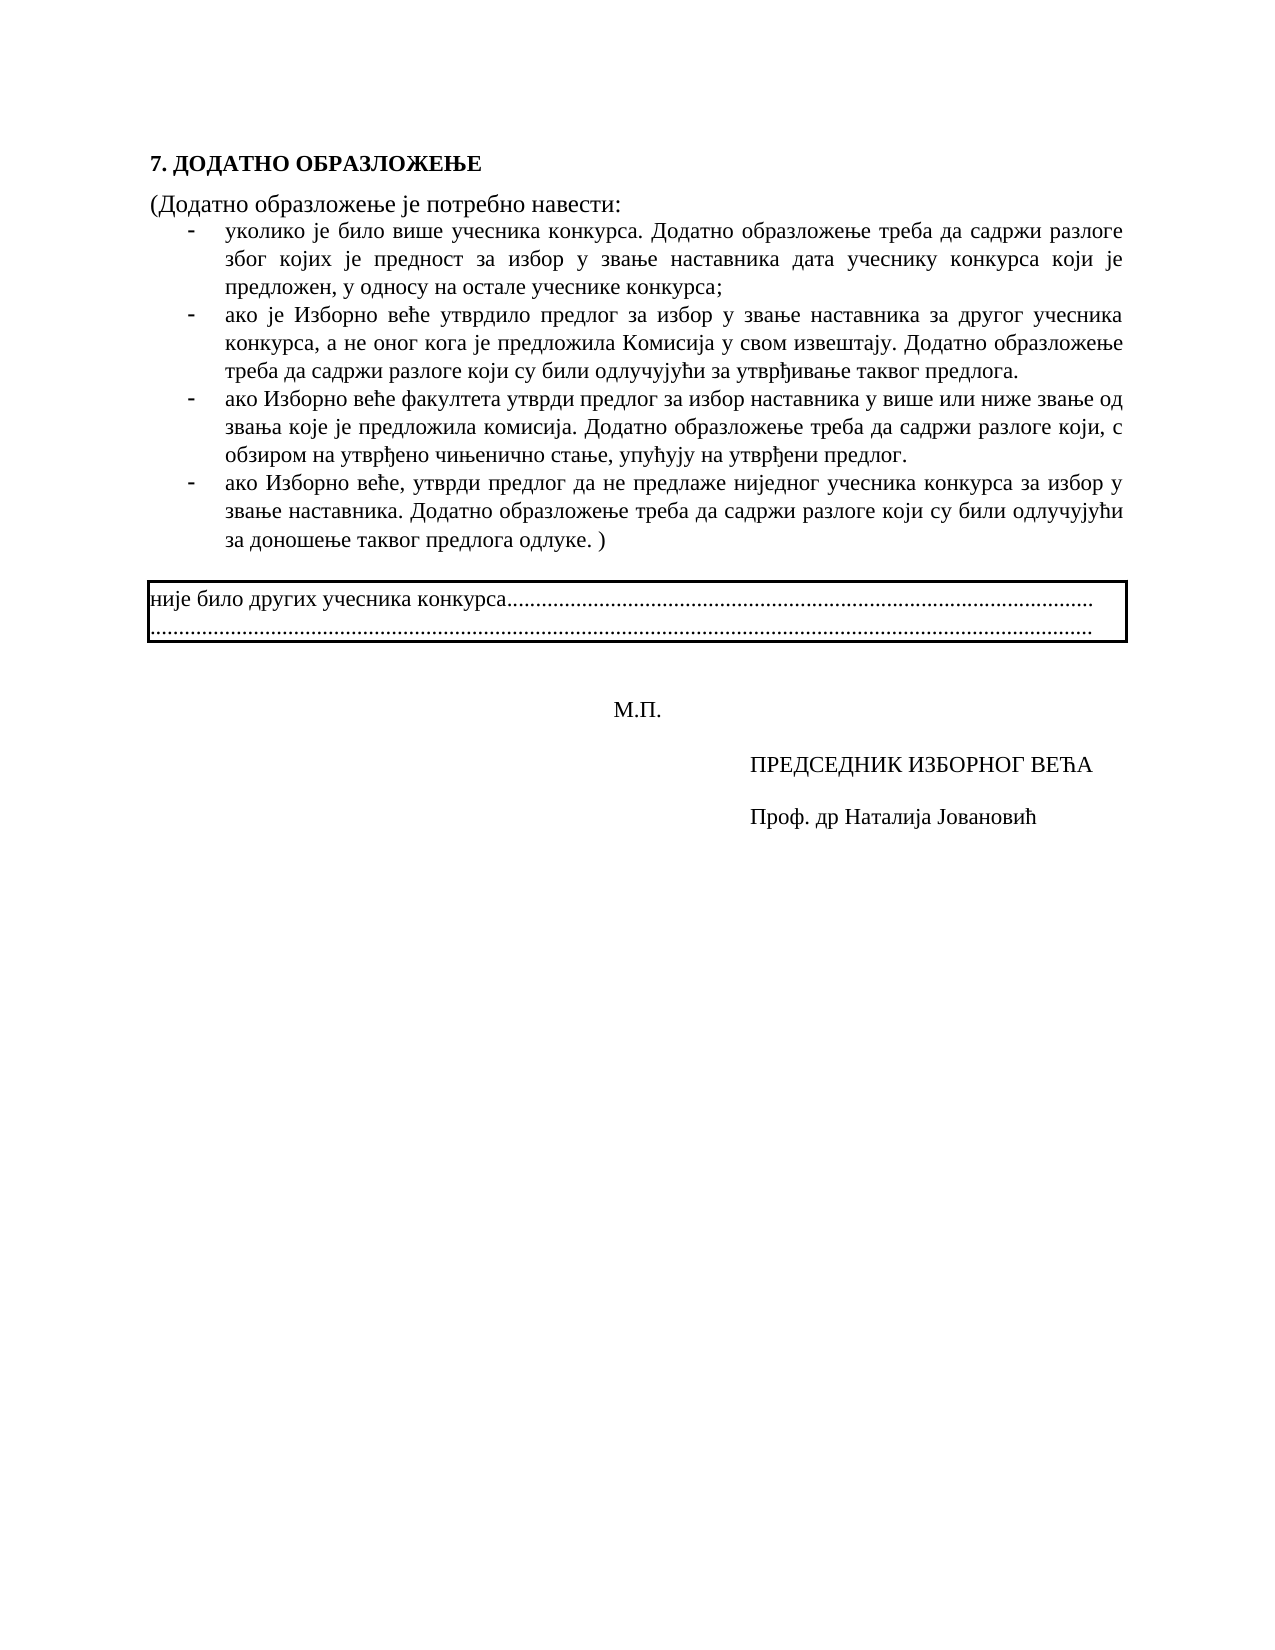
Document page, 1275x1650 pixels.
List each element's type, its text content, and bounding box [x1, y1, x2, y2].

text 7. ДОДАТНО ОБРАЗЛОЖЕЊЕ [150, 150, 1125, 176]
text Проф. др Наталија Јовановић [150, 803, 1125, 830]
list ако Изборно веће, утврди предлог да не предлаже ниједног учесника конкурса за избор у звање наставника. Додатно образложење треба да садржи разлоге који су били одлучујући за доношење таквог предлога одлуке. ) [187, 469, 1125, 553]
list уколико је било више учесника конкурса. Додатно образложење треба да садржи разлоге због којих је предност за избор у звање наставника дата учеснику конкурса који је предложен, у односу на остале учеснике конкурса; [187, 218, 1125, 300]
text ПРЕДСЕДНИК ИЗБОРНОГ ВЕЋА [675, 751, 1125, 777]
text (Додатно образложење је потребно навести: [150, 189, 1125, 218]
text М.П. [150, 696, 1125, 722]
list ако је Изборно веће утврдило предлог за избор у звање наставника за другог учесника конкурса, а не оног кога је предложила Комисија у свом извештају. Додатно образложење треба да садржи разлоге који су били одлучујући за утврђивање таквог предлога. [187, 301, 1125, 383]
list ако Изборно веће факултета утврди предлог за избор наставника у више или ниже звање од звања које је предложила комисија. Додатно образложење треба да садржи разлоге који, с обзиром на утврђено чињенично стање, упућују на утврђени предлог. [187, 385, 1125, 467]
text није било других учесника конкурса [150, 583, 1125, 611]
